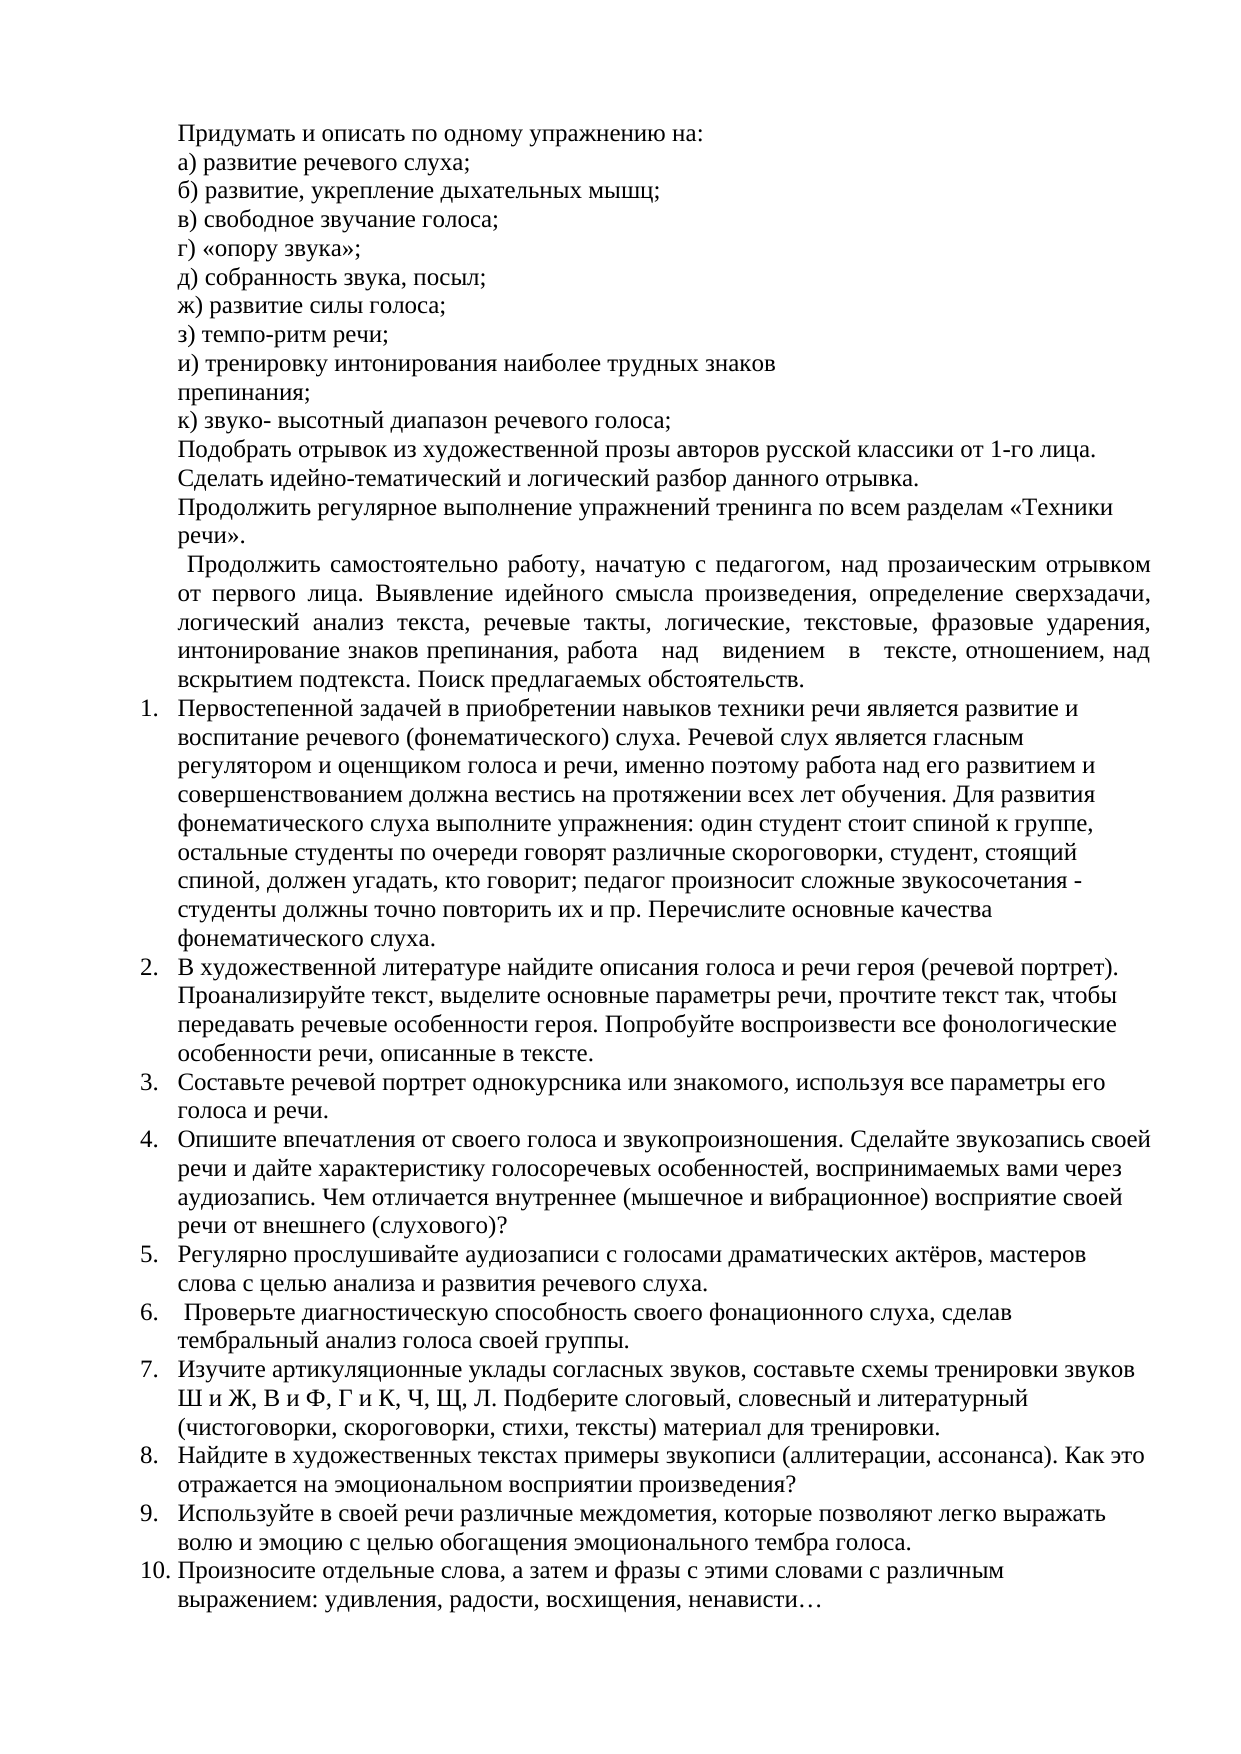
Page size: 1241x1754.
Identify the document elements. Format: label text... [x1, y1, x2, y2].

text з) темпо-ритм речи; [177, 319, 1152, 348]
text г) «опору звука»; [177, 233, 1152, 262]
list Проверьте диагностическую способность своего фонационного слуха, сделав тембральный анализ голоса своей группы. [140, 1297, 1152, 1354]
text Подобрать отрывок из художественной прозы авторов русской классики от 1-го лица. Сделать идейно-тематический и логический разбор данного отрывка. [177, 434, 1152, 492]
list Используйте в своей речи различные междометия, которые позволяют легко выражать волю и эмоцию с целью обогащения эмоционального тембра голоса. [140, 1498, 1152, 1556]
list Опишите впечатления от своего голоса и звукопроизношения. Сделайте звукозапись своей речи и дайте характеристику голосоречевых особенностей, воспринимаемых вами через аудиозапись. Чем отличается внутреннее (мышечное и вибрационное) восприятие своей речи от внешнего (слухового)? [140, 1124, 1152, 1239]
text препинания; [177, 377, 1152, 406]
text Придумать и описать по одному упражнению на: [177, 118, 1152, 147]
list Изучите артикуляционные уклады согласных звуков, составьте схемы тренировки звуков Ш и Ж, В и Ф, Г и К, Ч, Щ, Л. Подберите слоговый, словесный и литературный (чистоговорки, скороговорки, стихи, тексты) материал для тренировки. [140, 1354, 1152, 1441]
text в) свободное звучание голоса; [177, 204, 1152, 233]
text д) собранность звука, посыл; [177, 262, 1152, 291]
list В художественной литературе найдите описания голоса и речи героя (речевой портрет). Проанализируйте текст, выделите основные параметры речи, прочтите текст так, чтобы передавать речевые особенности героя. Попробуйте воспроизвести все фонологические особенности речи, описанные в тексте. [140, 952, 1152, 1067]
text и) тренировку интонирования наиболее трудных знаков [177, 348, 1152, 377]
text ж) развитие силы голоса; [177, 291, 1152, 319]
list Регулярно прослушивайте аудиозаписи с голосами драматических актёров, мастеров слова с целью анализа и развития речевого слуха. [140, 1239, 1152, 1297]
list Произносите отдельные слова, а затем и фразы с этими словами с различным выражением: удивления, радости, восхищения, ненависти… [140, 1556, 1152, 1613]
text б) развитие, укрепление дыхательных мышц; [177, 176, 1152, 204]
text Продолжить регулярное выполнение упражнений тренинга по всем разделам «Техники речи». [177, 492, 1152, 549]
list Найдите в художественных текстах примеры звукописи (аллитерации, ассонанса). Как это отражается на эмоциональном восприятии произведения? [140, 1441, 1152, 1498]
text Продолжить самостоятельно работу, начатую с педагогом, над прозаическим отрывком от первого лица. Выявление идейного смысла произведения, определение сверхзадачи, логический анализ текста, речевые такты, логические, текстовые, фразовые ударения, интонирование знаков препинания, работа над видением в тексте, отношением, над вскрытием подтекста. Поиск предлагаемых обстоятельств. [177, 549, 1152, 693]
text а) развитие речевого слуха; [177, 147, 1152, 176]
list Первостепенной задачей в приобретении навыков техники речи является развитие и воспитание речевого (фонематического) слуха. Речевой слух является гласным регулятором и оценщиком голоса и речи, именно поэтому работа над его развитием и совершенствованием должна вестись на протяжении всех лет обучения. Для развития фонематического слуха выполните упражнения: один студент стоит спиной к группе, остальные студенты по очереди говорят различные скороговорки, студент, стоящий спиной, должен угадать, кто говорит; педагог произносит сложные звукосочетания - студенты должны точно повторить их и пр. Перечислите основные качества фонематического слуха. [140, 693, 1152, 952]
text к) звуко- высотный диапазон речевого голоса; [177, 406, 1152, 434]
list Составьте речевой портрет однокурсника или знакомого, используя все параметры его голоса и речи. [140, 1067, 1152, 1124]
